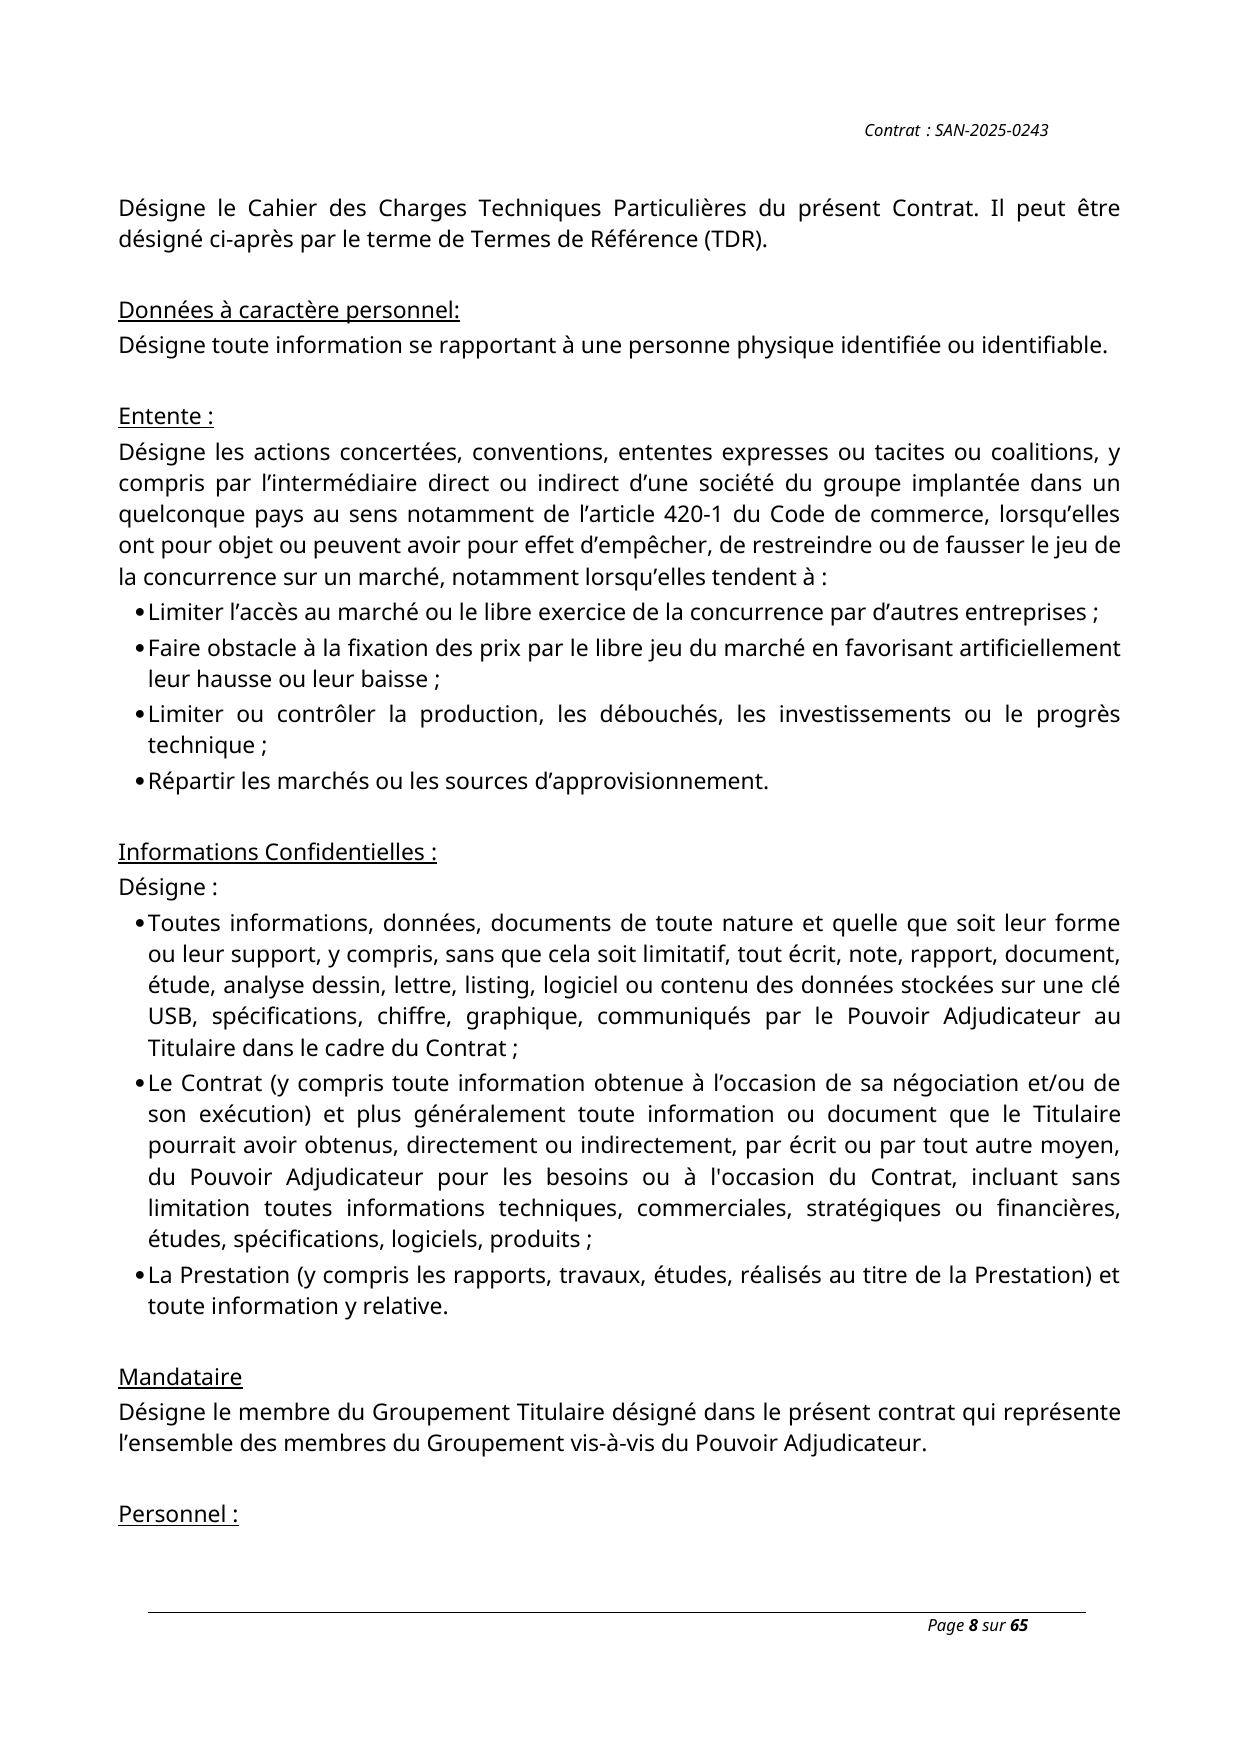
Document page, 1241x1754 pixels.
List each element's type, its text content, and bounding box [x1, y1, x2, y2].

list Répartir les marchés ou les sources d’approvisionnement. [136, 765, 1122, 796]
list La Prestation (y compris les rapports, travaux, études, réalisés au titre de la Prestation) et toute information y relative. [136, 1259, 1122, 1321]
list Limiter l’accès au marché ou le libre exercice de la concurrence par d’autres entreprises ; [136, 596, 1122, 627]
text Personnel : [118, 1498, 1122, 1529]
text Entente : [118, 400, 1122, 432]
list Faire obstacle à la fixation des prix par le libre jeu du marché en favorisant artificiellement leur hausse ou leur baisse ; [136, 632, 1122, 694]
list Toutes informations, données, documents de toute nature et quelle que soit leur forme ou leur support, y compris, sans que cela soit limitatif, tout écrit, note, rapport, document, étude, analyse dessin, lettre, listing, logiciel ou contenu des données stockées sur une clé USB, spécifications, chiffre, graphique, communiqués par le Pouvoir Adjudicateur au Titulaire dans le cadre du Contrat ; [136, 907, 1122, 1063]
text Désigne le membre du Groupement Titulaire désigné dans le présent contrat qui représente l’ensemble des membres du Groupement vis-à-vis du Pouvoir Adjudicateur. [118, 1396, 1122, 1459]
text Désigne les actions concertées, conventions, ententes expresses ou tacites ou coalitions, y compris par l’intermédiaire direct ou indirect d’une société du groupe implantée dans un quelconque pays au sens notamment de l’article 420-1 du Code de commerce, lorsqu’elles ont pour objet ou peuvent avoir pour effet d’empêcher, de restreindre ou de fausser le jeu de la concurrence sur un marché, notamment lorsqu’elles tendent à : [118, 436, 1122, 592]
text Désigne le Cahier des Charges Techniques Particulières du présent Contrat. Il peut être désigné ci-après par le terme de Termes de Référence (TDR). [118, 192, 1122, 254]
list Limiter ou contrôler la production, les débouchés, les investissements ou le progrès technique ; [136, 698, 1122, 761]
list Le Contrat (y compris toute information obtenue à l’occasion de sa négociation et/ou de son exécution) et plus généralement toute information ou document que le Titulaire pourrait avoir obtenus, directement ou indirectement, par écrit ou par tout autre moyen, du Pouvoir Adjudicateur pour les besoins ou à l'occasion du Contrat, incluant sans limitation toutes informations techniques, commerciales, stratégiques ou financières, études, spécifications, logiciels, produits ; [136, 1067, 1122, 1254]
text Informations Confidentielles : [118, 836, 1122, 867]
text Désigne toute information se rapportant à une personne physique identifiée ou identifiable. [118, 329, 1122, 361]
text Désigne : [118, 871, 1122, 902]
text Données à caractère personnel: [118, 294, 1122, 325]
text Mandataire [118, 1361, 1122, 1392]
